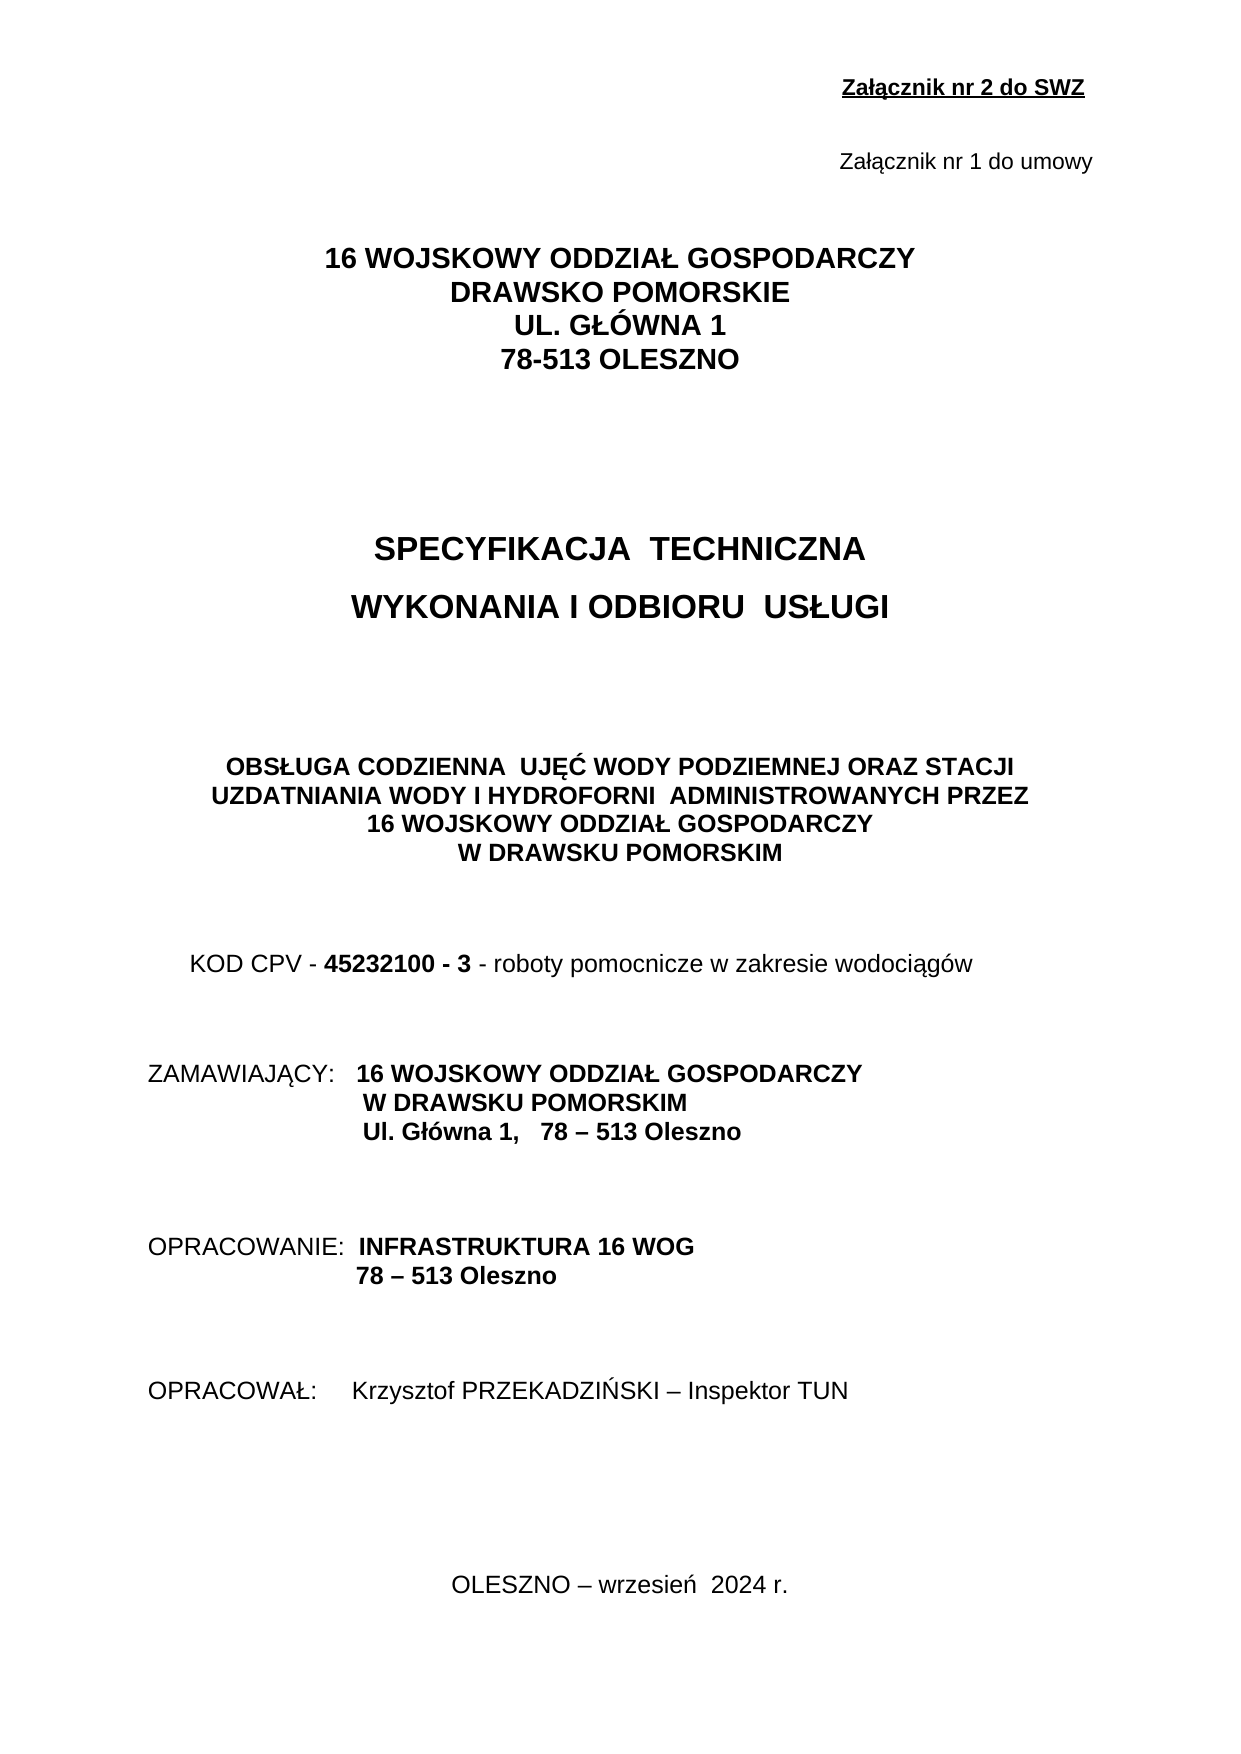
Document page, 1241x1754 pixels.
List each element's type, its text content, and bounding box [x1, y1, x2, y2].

text W DRAWSKU POMORSKIM [148, 1088, 1093, 1117]
text WYKONANIA I ODBIORU USŁUGI [148, 587, 1093, 625]
text OBSŁUGA CODZIENNA UJĘĆ WODY PODZIEMNEJ ORAZ STACJI UZDATNIANIA WODY I HYDROFORNI ADMINISTROWANYCH PRZEZ 16 WOJSKOWY ODDZIAŁ GOSPODARCZY W DRAWSKU POMORSKIM [148, 752, 1093, 867]
text SPECYFIKACJA TECHNICZNA [148, 529, 1093, 567]
text ZAMAWIAJĄCY: 16 WOJSKOWY ODDZIAŁ GOSPODARCZY [148, 1059, 1093, 1088]
text OLESZNO – wrzesień 2024 r. [148, 1569, 1093, 1598]
text Ul. Główna 1, 78 – 513 Oleszno [148, 1117, 1093, 1146]
text 16 WOJSKOWY ODDZIAŁ GOSPODARCZY [148, 241, 1093, 274]
text OPRACOWANIE: INFRASTRUKTURA 16 WOG [148, 1232, 1093, 1261]
text UL. GŁÓWNA 1 [148, 308, 1093, 342]
text OPRACOWAŁ: Krzysztof PRZEKADZIŃSKI – Inspektor TUN [148, 1376, 1093, 1404]
subtitle KOD CPV - 45232100 - 3 - roboty pomocnicze w zakresie wodociągów [148, 949, 1093, 978]
text DRAWSKO POMORSKIE [148, 274, 1093, 308]
text Załącznik nr 1 do umowy [148, 148, 1093, 174]
text 78 – 513 Oleszno [148, 1261, 1093, 1289]
text 78-513 OLESZNO [148, 342, 1093, 375]
